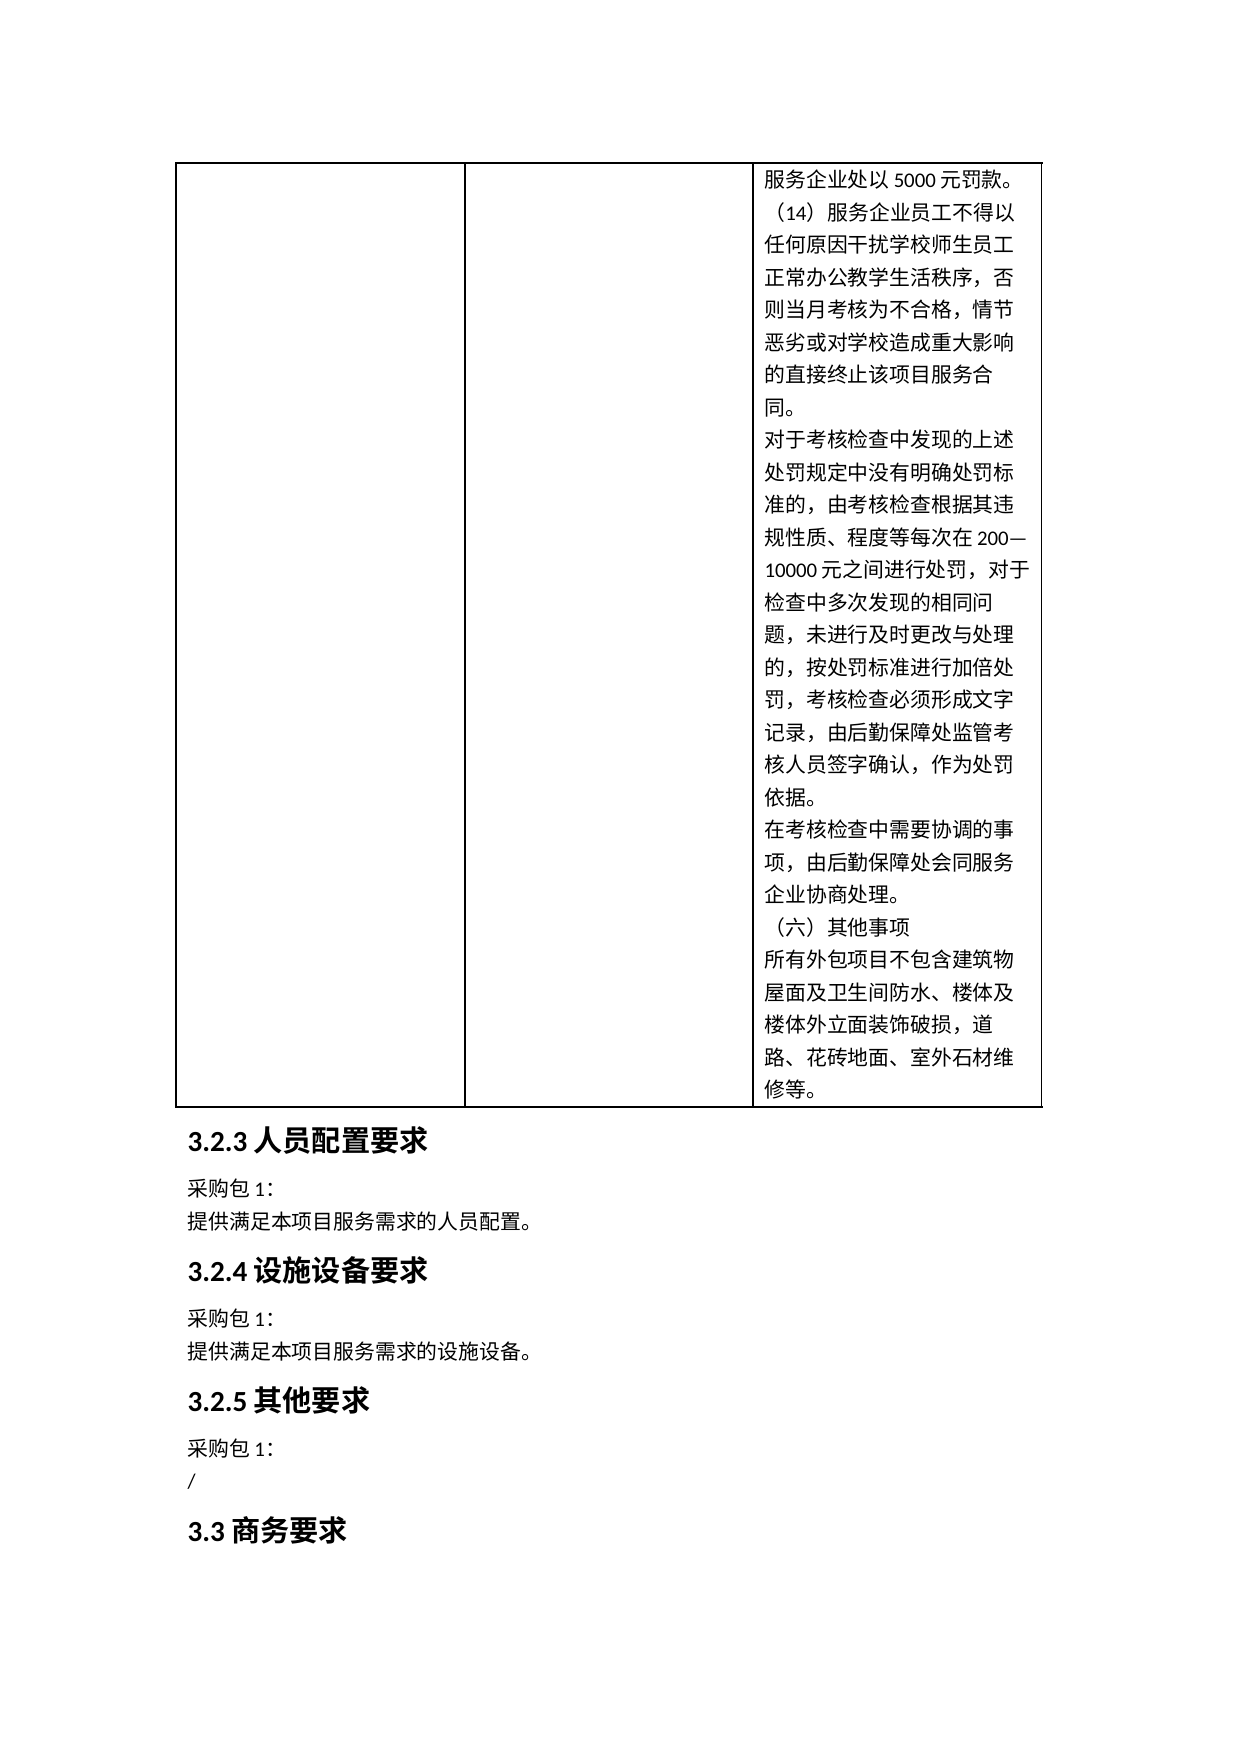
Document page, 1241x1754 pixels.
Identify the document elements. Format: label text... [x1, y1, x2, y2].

text 提供满足本项目服务需求的人员配置。 [187, 1205, 1053, 1238]
table_cell 1 [466, 164, 752, 1106]
text 3.2.4设施设备要求 [187, 1238, 1053, 1303]
text 采购包1： [187, 1433, 1053, 1465]
table_cell [177, 164, 464, 1106]
text / [187, 1465, 1053, 1498]
text 3.2.3人员配置要求 [187, 1108, 1053, 1173]
text 3.2.5其他要求 [187, 1368, 1053, 1433]
text 3.3商务要求 [187, 1498, 1053, 1563]
text 采购包1： [187, 1173, 1053, 1205]
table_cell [754, 164, 1041, 1106]
text 采购包1： [187, 1303, 1053, 1335]
text 提供满足本项目服务需求的设施设备。 [187, 1335, 1053, 1368]
